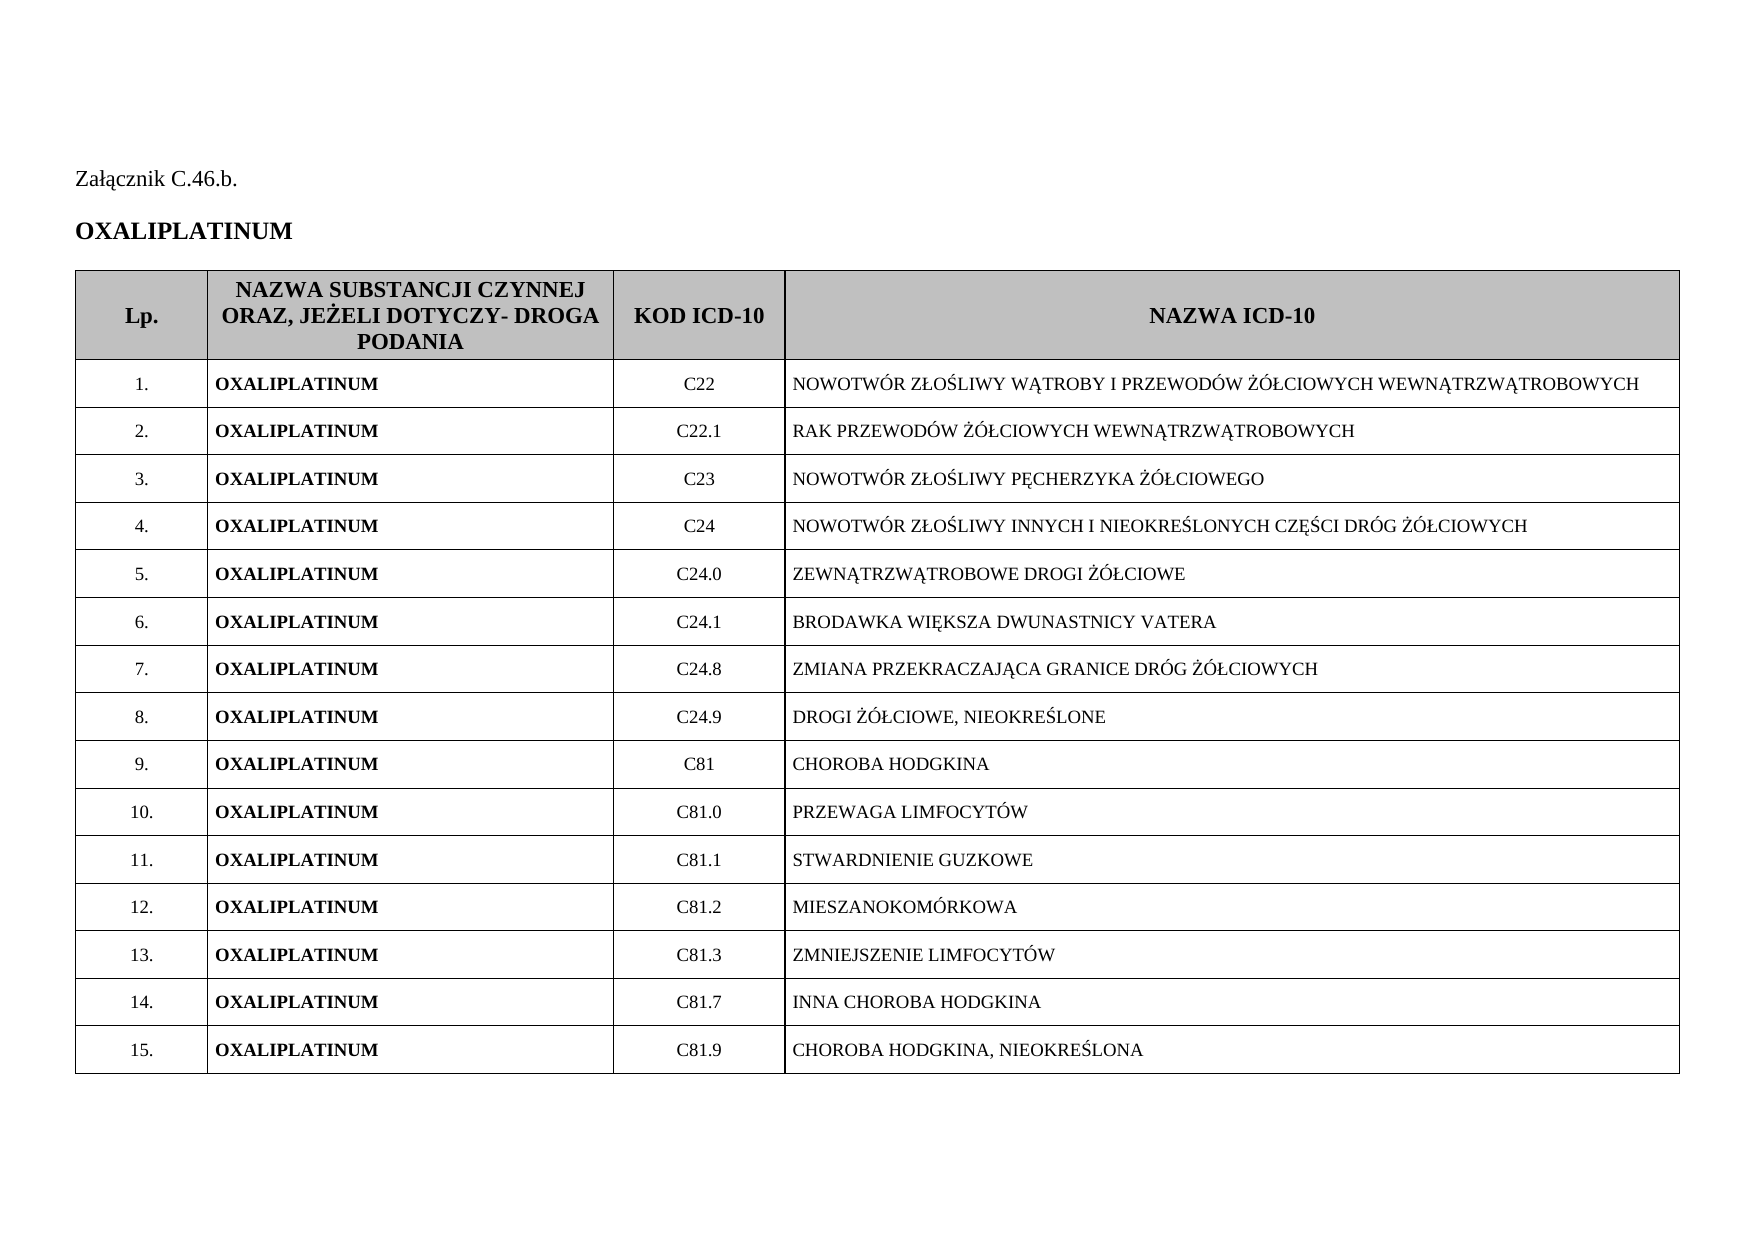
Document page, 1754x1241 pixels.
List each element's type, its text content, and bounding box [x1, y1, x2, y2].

table_cell NOWOTWÓR ZŁOŚLIWY INNYCH I NIEOKREŚLONYCH CZĘŚCI DRÓG ŻÓŁCIOWYCH [786, 503, 1679, 549]
text Załącznik C.46.b. [75, 165, 1679, 192]
table_cell OXALIPLATINUM [208, 884, 613, 930]
table_cell [76, 598, 207, 644]
table_cell [76, 931, 207, 978]
table_cell OXALIPLATINUM [208, 693, 613, 740]
table_cell NOWOTWÓR ZŁOŚLIWY WĄTROBY I PRZEWODÓW ŻÓŁCIOWYCH WEWNĄTRZWĄTROBOWYCH [786, 360, 1679, 407]
table_cell [76, 789, 207, 835]
table_cell PRZEWAGA LIMFOCYTÓW [786, 789, 1679, 835]
table_cell [76, 455, 207, 502]
table_cell [76, 884, 207, 930]
table_cell NOWOTWÓR ZŁOŚLIWY PĘCHERZYKA ŻÓŁCIOWEGO [786, 455, 1679, 502]
table_cell OXALIPLATINUM [208, 598, 613, 644]
table_cell OXALIPLATINUM [208, 789, 613, 835]
table_header KOD ICD-10 [614, 271, 784, 359]
table_cell C24 [614, 503, 784, 549]
table_cell [76, 360, 207, 407]
table_cell [76, 836, 207, 883]
table_cell OXALIPLATINUM [208, 550, 613, 597]
table_cell BRODAWKA WIĘKSZA DWUNASTNICY VATERA [786, 598, 1679, 644]
table_cell C81.7 [614, 979, 784, 1025]
text OXALIPLATINUM [75, 216, 1679, 245]
table_header NAZWA ICD-10 [786, 271, 1679, 359]
table_cell C81.1 [614, 836, 784, 883]
table_cell DROGI ŻÓŁCIOWE, NIEOKREŚLONE [786, 693, 1679, 740]
table_cell ZMIANA PRZEKRACZAJĄCA GRANICE DRÓG ŻÓŁCIOWYCH [786, 646, 1679, 692]
table_cell RAK PRZEWODÓW ŻÓŁCIOWYCH WEWNĄTRZWĄTROBOWYCH [786, 408, 1679, 454]
table_cell ZEWNĄTRZWĄTROBOWE DROGI ŻÓŁCIOWE [786, 550, 1679, 597]
table_cell C24.8 [614, 646, 784, 692]
table_header Lp. [76, 271, 207, 359]
table_cell OXALIPLATINUM [208, 455, 613, 502]
table_cell OXALIPLATINUM [208, 836, 613, 883]
table_cell [76, 503, 207, 549]
table_cell CHOROBA HODGKINA [786, 741, 1679, 787]
table_cell C22 [614, 360, 784, 407]
table_cell [76, 979, 207, 1025]
table_cell OXALIPLATINUM [208, 360, 613, 407]
table_cell [76, 1026, 207, 1073]
table_cell [76, 646, 207, 692]
table_cell C81 [614, 741, 784, 787]
table_cell [76, 741, 207, 787]
table_cell C24.1 [614, 598, 784, 644]
table_cell OXALIPLATINUM [208, 646, 613, 692]
table_cell [76, 693, 207, 740]
table_cell C81.3 [614, 931, 784, 978]
table_cell OXALIPLATINUM [208, 503, 613, 549]
table_cell OXALIPLATINUM [208, 741, 613, 787]
table_header NAZWA SUBSTANCJI CZYNNEJ ORAZ, JEŻELI DOTYCZY- DROGA PODANIA [208, 271, 613, 359]
table_cell C81.9 [614, 1026, 784, 1073]
table_cell C22.1 [614, 408, 784, 454]
table_cell STWARDNIENIE GUZKOWE [786, 836, 1679, 883]
table_cell ZMNIEJSZENIE LIMFOCYTÓW [786, 931, 1679, 978]
table_cell [76, 550, 207, 597]
table_cell CHOROBA HODGKINA, NIEOKREŚLONA [786, 1026, 1679, 1073]
table_cell C81.2 [614, 884, 784, 930]
table_cell INNA CHOROBA HODGKINA [786, 979, 1679, 1025]
table_cell C24.0 [614, 550, 784, 597]
table_cell [76, 408, 207, 454]
table_cell OXALIPLATINUM [208, 931, 613, 978]
table_cell MIESZANOKOMÓRKOWA [786, 884, 1679, 930]
table_cell C81.0 [614, 789, 784, 835]
table_cell OXALIPLATINUM [208, 408, 613, 454]
table_cell C23 [614, 455, 784, 502]
table_cell OXALIPLATINUM [208, 979, 613, 1025]
table_cell OXALIPLATINUM [208, 1026, 613, 1073]
table_cell C24.9 [614, 693, 784, 740]
